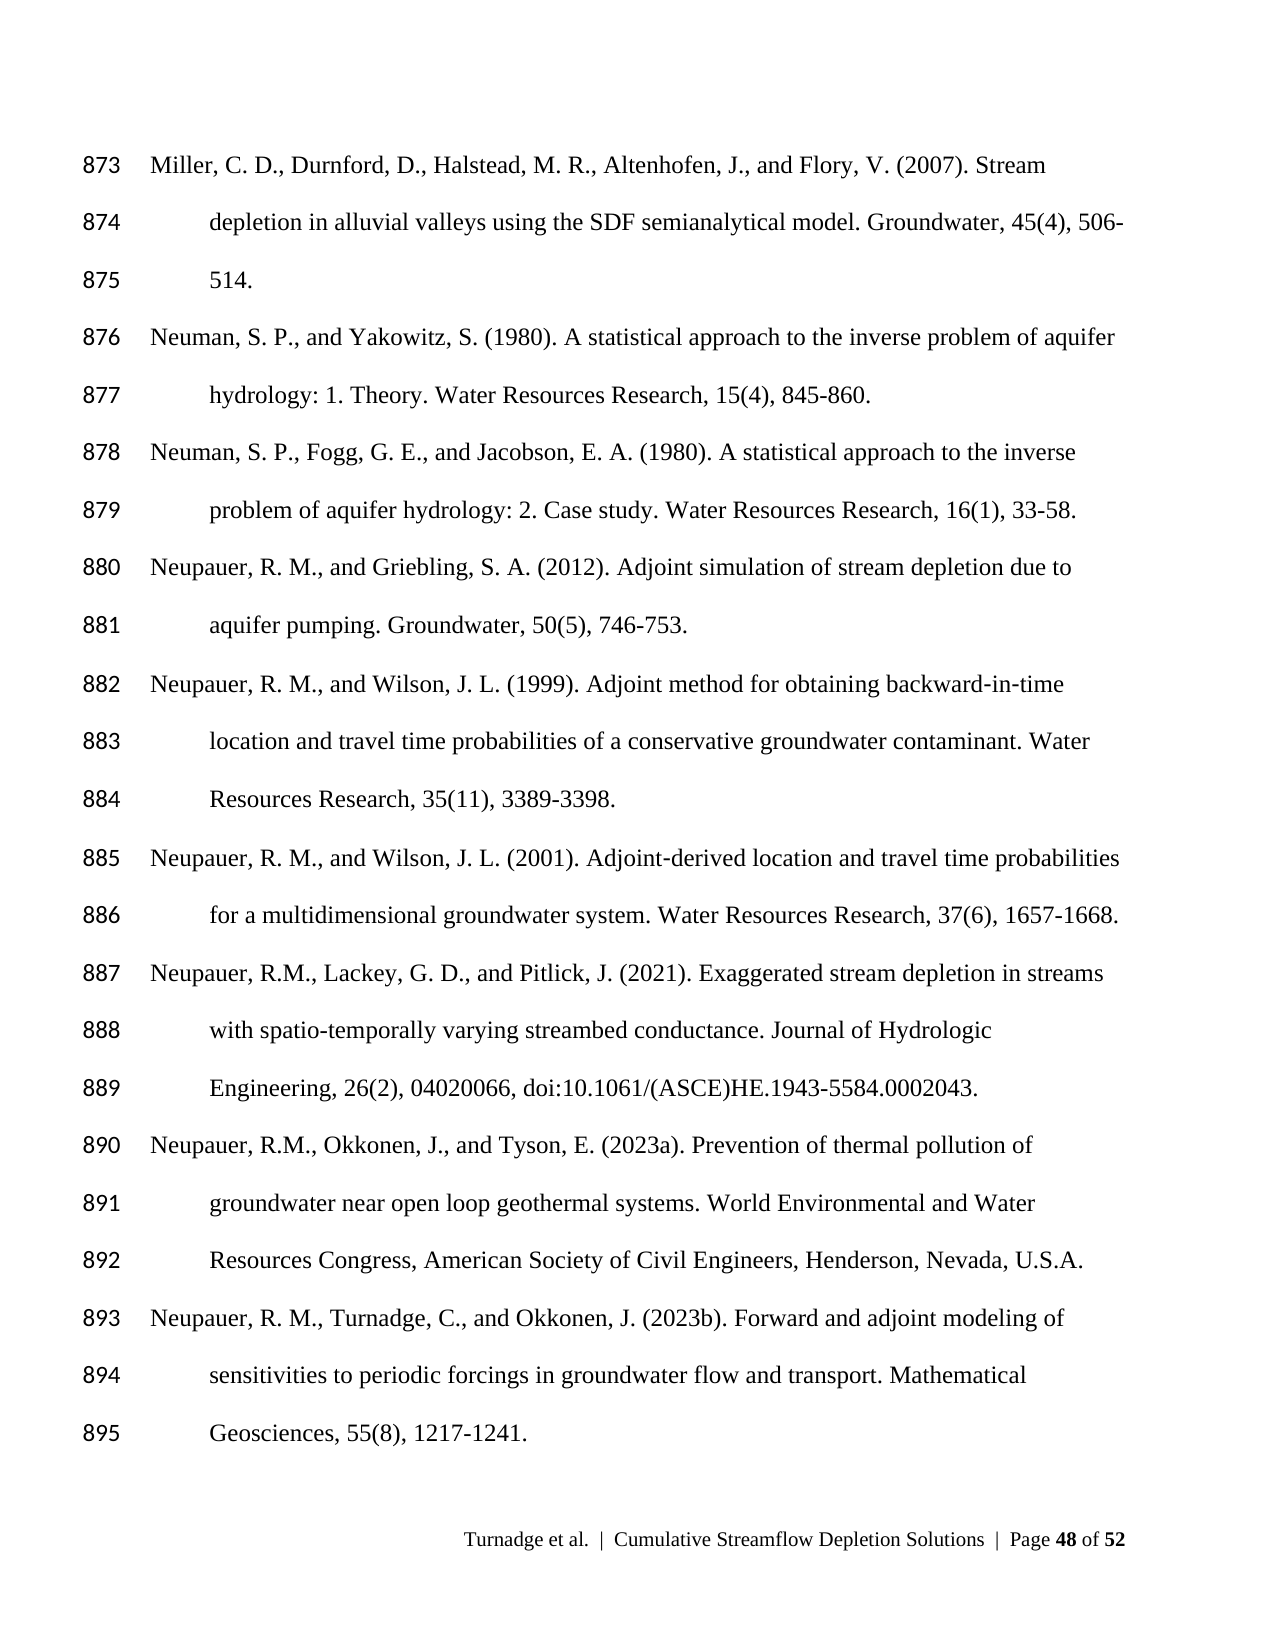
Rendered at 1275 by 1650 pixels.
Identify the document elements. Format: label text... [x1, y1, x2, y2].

text Neupauer, R. M., Turnadge, C., and Okkonen, J. (2023b). Forward and adjoint modeling of sensitivities to periodic forcings in groundwater flow and transport. Mathematical Geosciences, 55(8), 1217-1241. [150, 1303, 1125, 1447]
text Neupauer, R. M., and Wilson, J. L. (1999). Adjoint method for obtaining backward‐in‐time location and travel time probabilities of a conservative groundwater contaminant. Water Resources Research, 35(11), 3389-3398. [150, 667, 1125, 813]
text Neupauer, R.M., Lackey, G. D., and Pitlick, J. (2021). Exaggerated stream depletion in streams with spatio-temporally varying streambed conductance. Journal of Hydrologic Engineering, 26(2), 04020066, doi:10.1061/(ASCE)HE.1943-5584.0002043. [150, 958, 1125, 1102]
text Neuman, S. P., and Yakowitz, S. (1980). A statistical approach to the inverse problem of aquifer hydrology: 1. Theory. Water Resources Research, 15(4), 845-860. [150, 322, 1125, 409]
text Neupauer, R.M., Okkonen, J., and Tyson, E. (2023a). Prevention of thermal pollution of groundwater near open loop geothermal systems. World Environmental and Water Resources Congress, American Society of Civil Engineers, Henderson, Nevada, U.S.A. [150, 1130, 1125, 1274]
text Neuman, S. P., Fogg, G. E., and Jacobson, E. A. (1980). A statistical approach to the inverse problem of aquifer hydrology: 2. Case study. Water Resources Research, 16(1), 33-58. [150, 437, 1125, 524]
text Neupauer, R. M., and Griebling, S. A. (2012). Adjoint simulation of stream depletion due to aquifer pumping. Groundwater, 50(5), 746-753. [150, 552, 1125, 639]
text Miller, C. D., Durnford, D., Halstead, M. R., Altenhofen, J., and Flory, V. (2007). Stream depletion in alluvial valleys using the SDF semianalytical model. Groundwater, 45(4), 506-514. [150, 150, 1125, 294]
text Neupauer, R. M., and Wilson, J. L. (2001). Adjoint‐derived location and travel time probabilities for a multidimensional groundwater system. Water Resources Research, 37(6), 1657-1668. [150, 841, 1125, 929]
